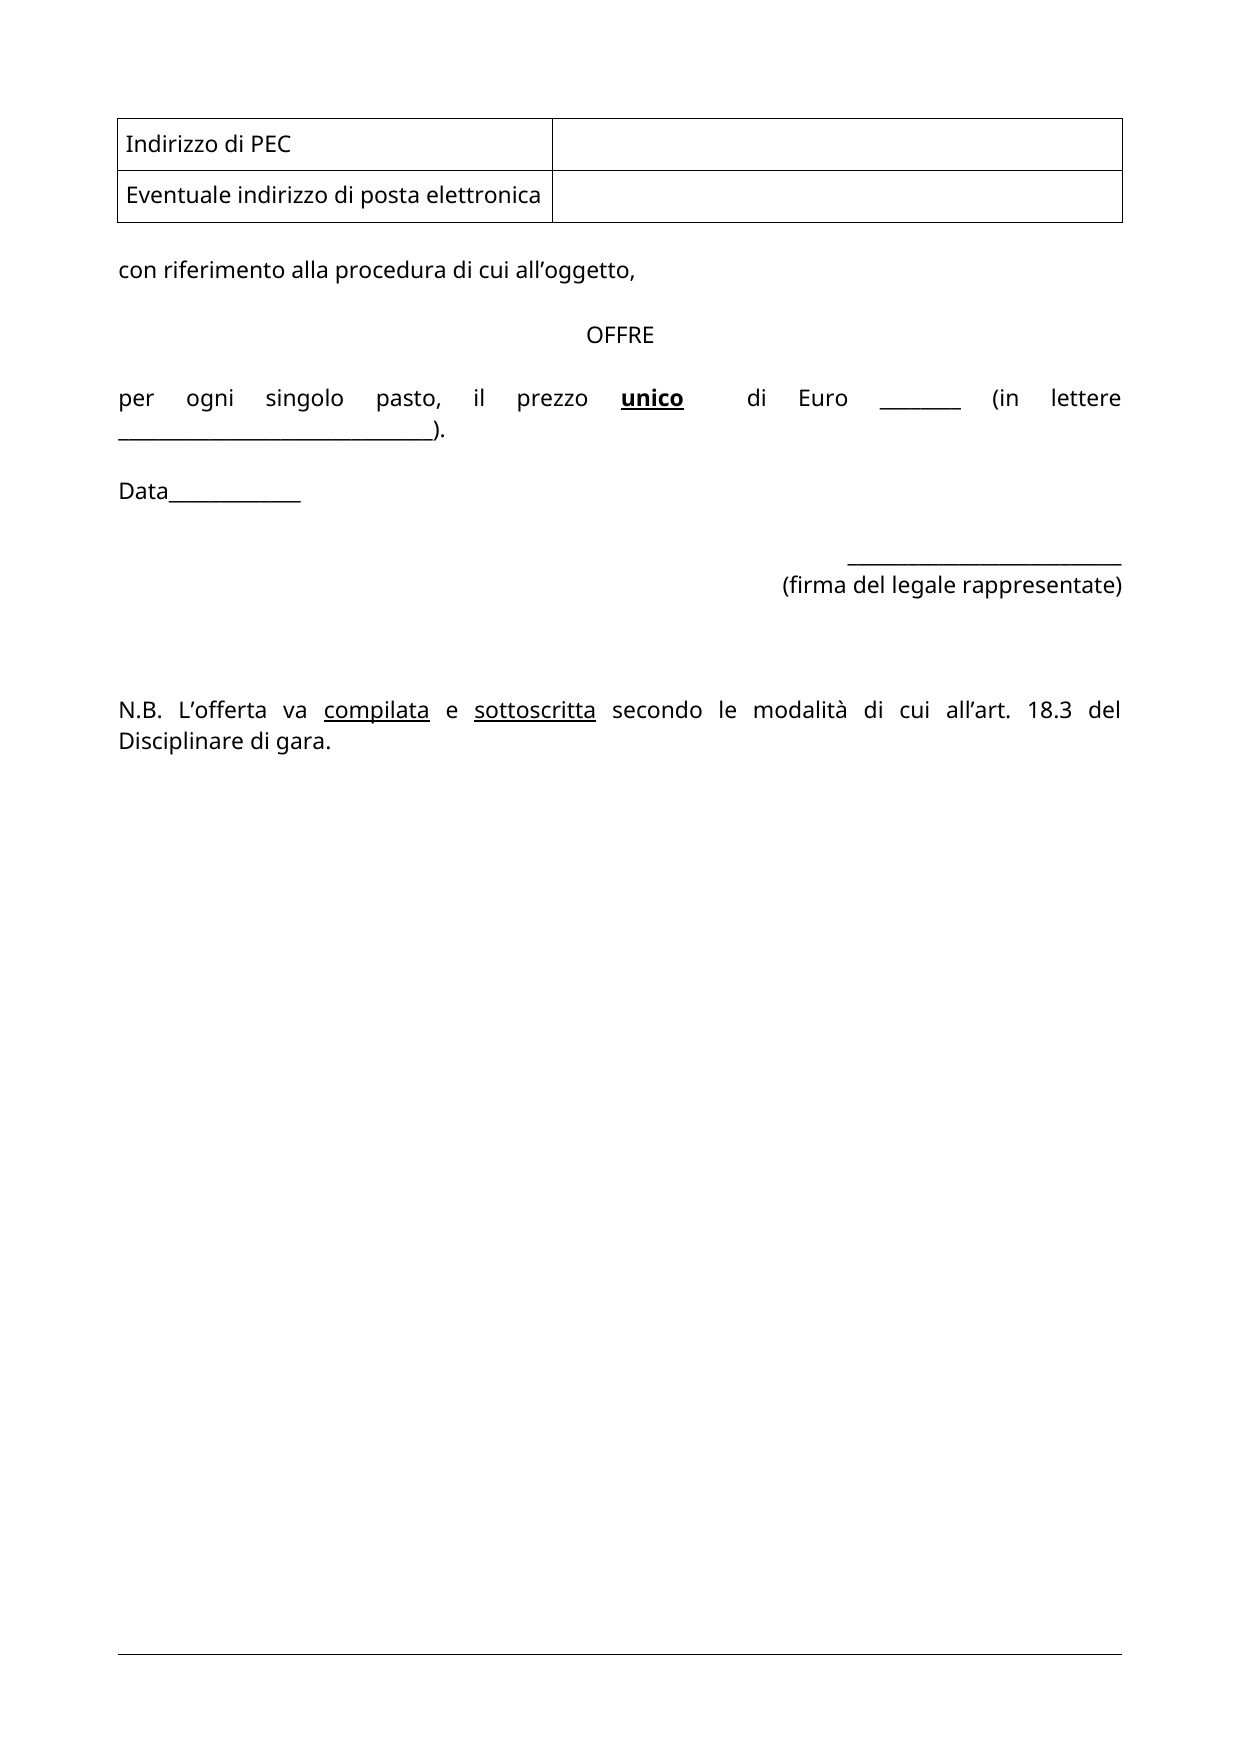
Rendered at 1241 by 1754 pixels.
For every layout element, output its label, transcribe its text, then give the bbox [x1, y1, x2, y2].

text (firma del legale rappresentate) [124, 569, 1122, 600]
table_cell Eventuale indirizzo di posta elettronica [118, 171, 552, 222]
text per ogni singolo pasto, il prezzo unico di Euro ________ (in lettere _______________________________). [118, 381, 1122, 444]
text ___________________________ [124, 538, 1122, 569]
text N.B. L’offerta va compilata e sottoscritta secondo le modalità di cui all’art. 18.3 del Disciplinare di gara. [118, 694, 1122, 756]
text OFFRE [118, 319, 1122, 350]
table_cell [553, 171, 1122, 222]
table_cell [553, 119, 1122, 170]
table_cell Indirizzo di PEC [118, 119, 552, 170]
text con riferimento alla procedura di cui all’oggetto, [118, 254, 1122, 285]
text Data_____________ [118, 475, 1122, 506]
